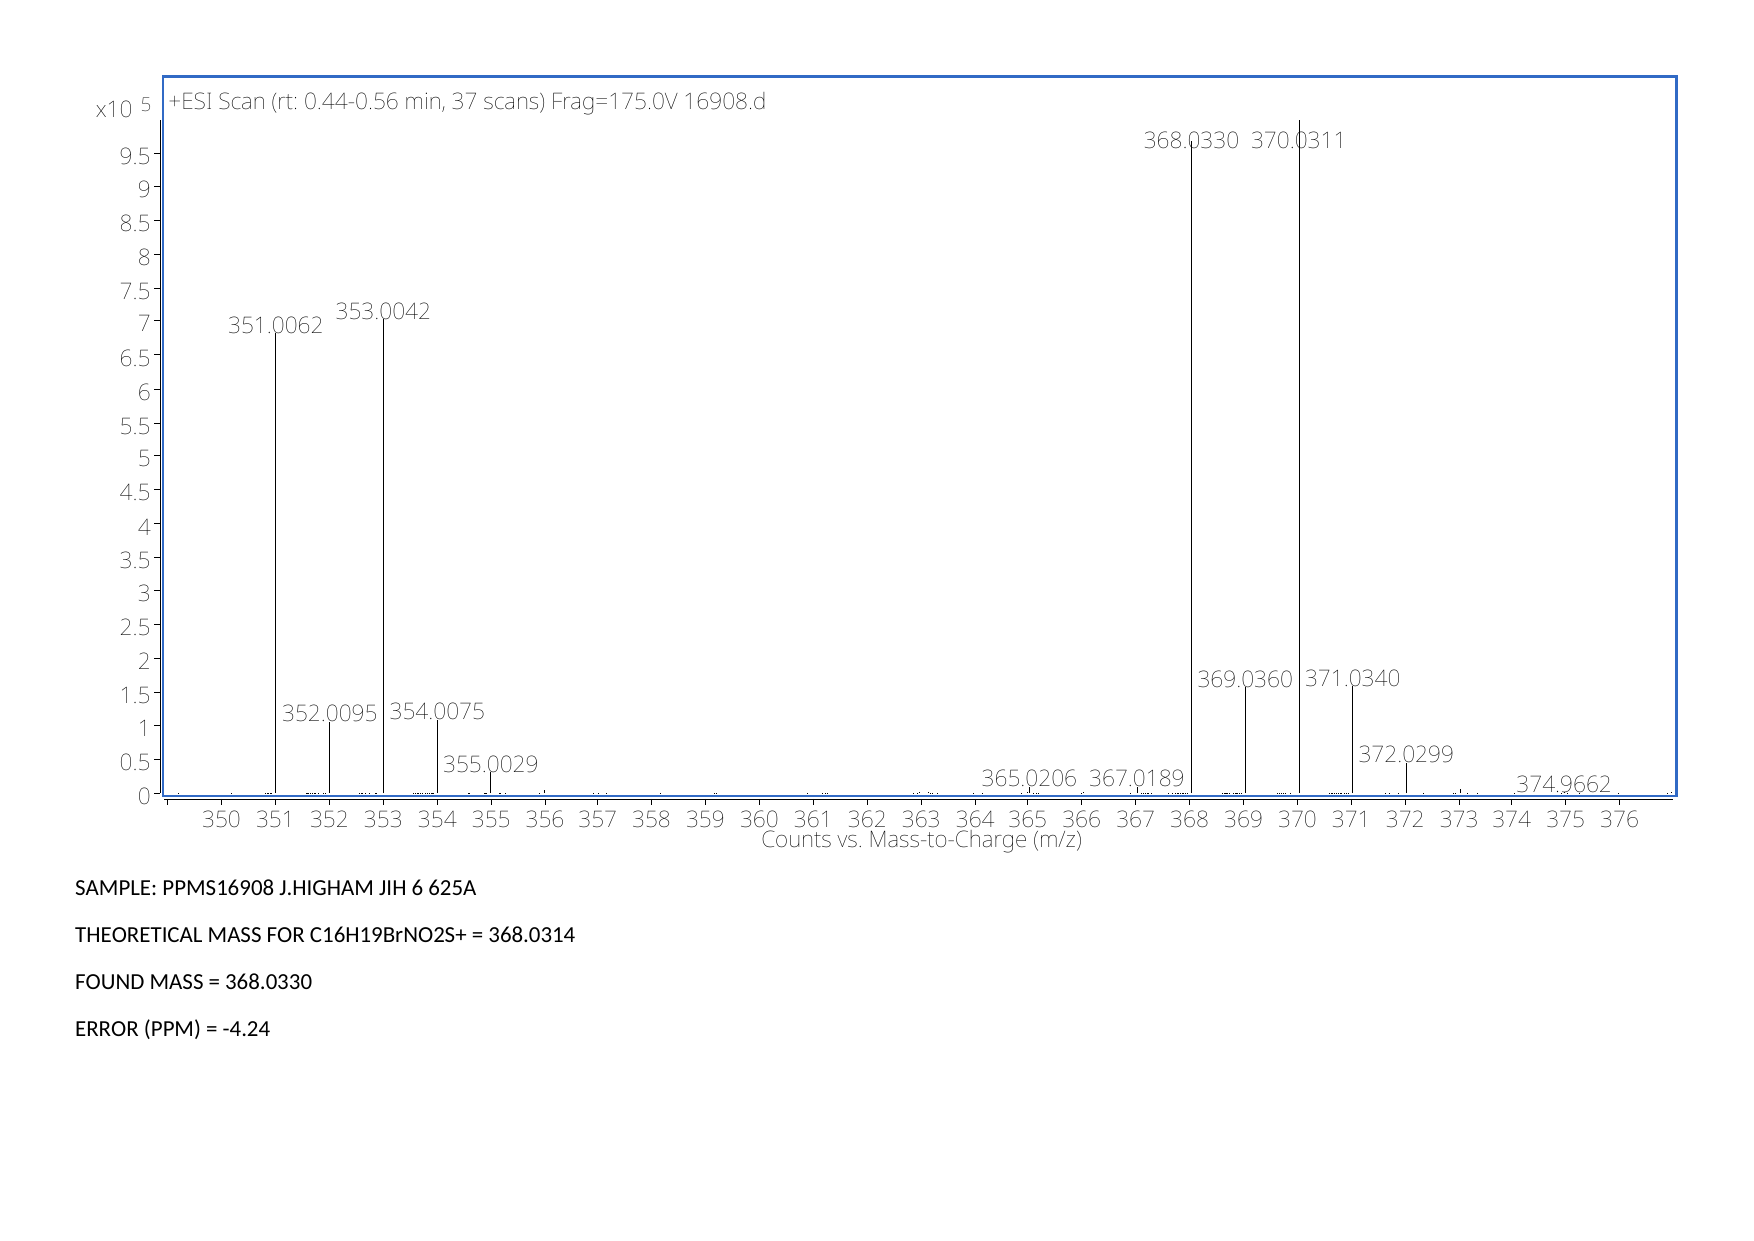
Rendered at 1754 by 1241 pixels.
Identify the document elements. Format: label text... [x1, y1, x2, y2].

text ERROR (PPM) = -4.24 [75, 1014, 1679, 1042]
text FOUND MASS = 368.0330 [75, 967, 1679, 995]
text SAMPLE: PPMS16908 J.HIGHAM JIH 6 625A [75, 873, 1679, 901]
text THEORETICAL MASS FOR C16H19BrNO2S+ = 368.0314 [75, 920, 1679, 948]
